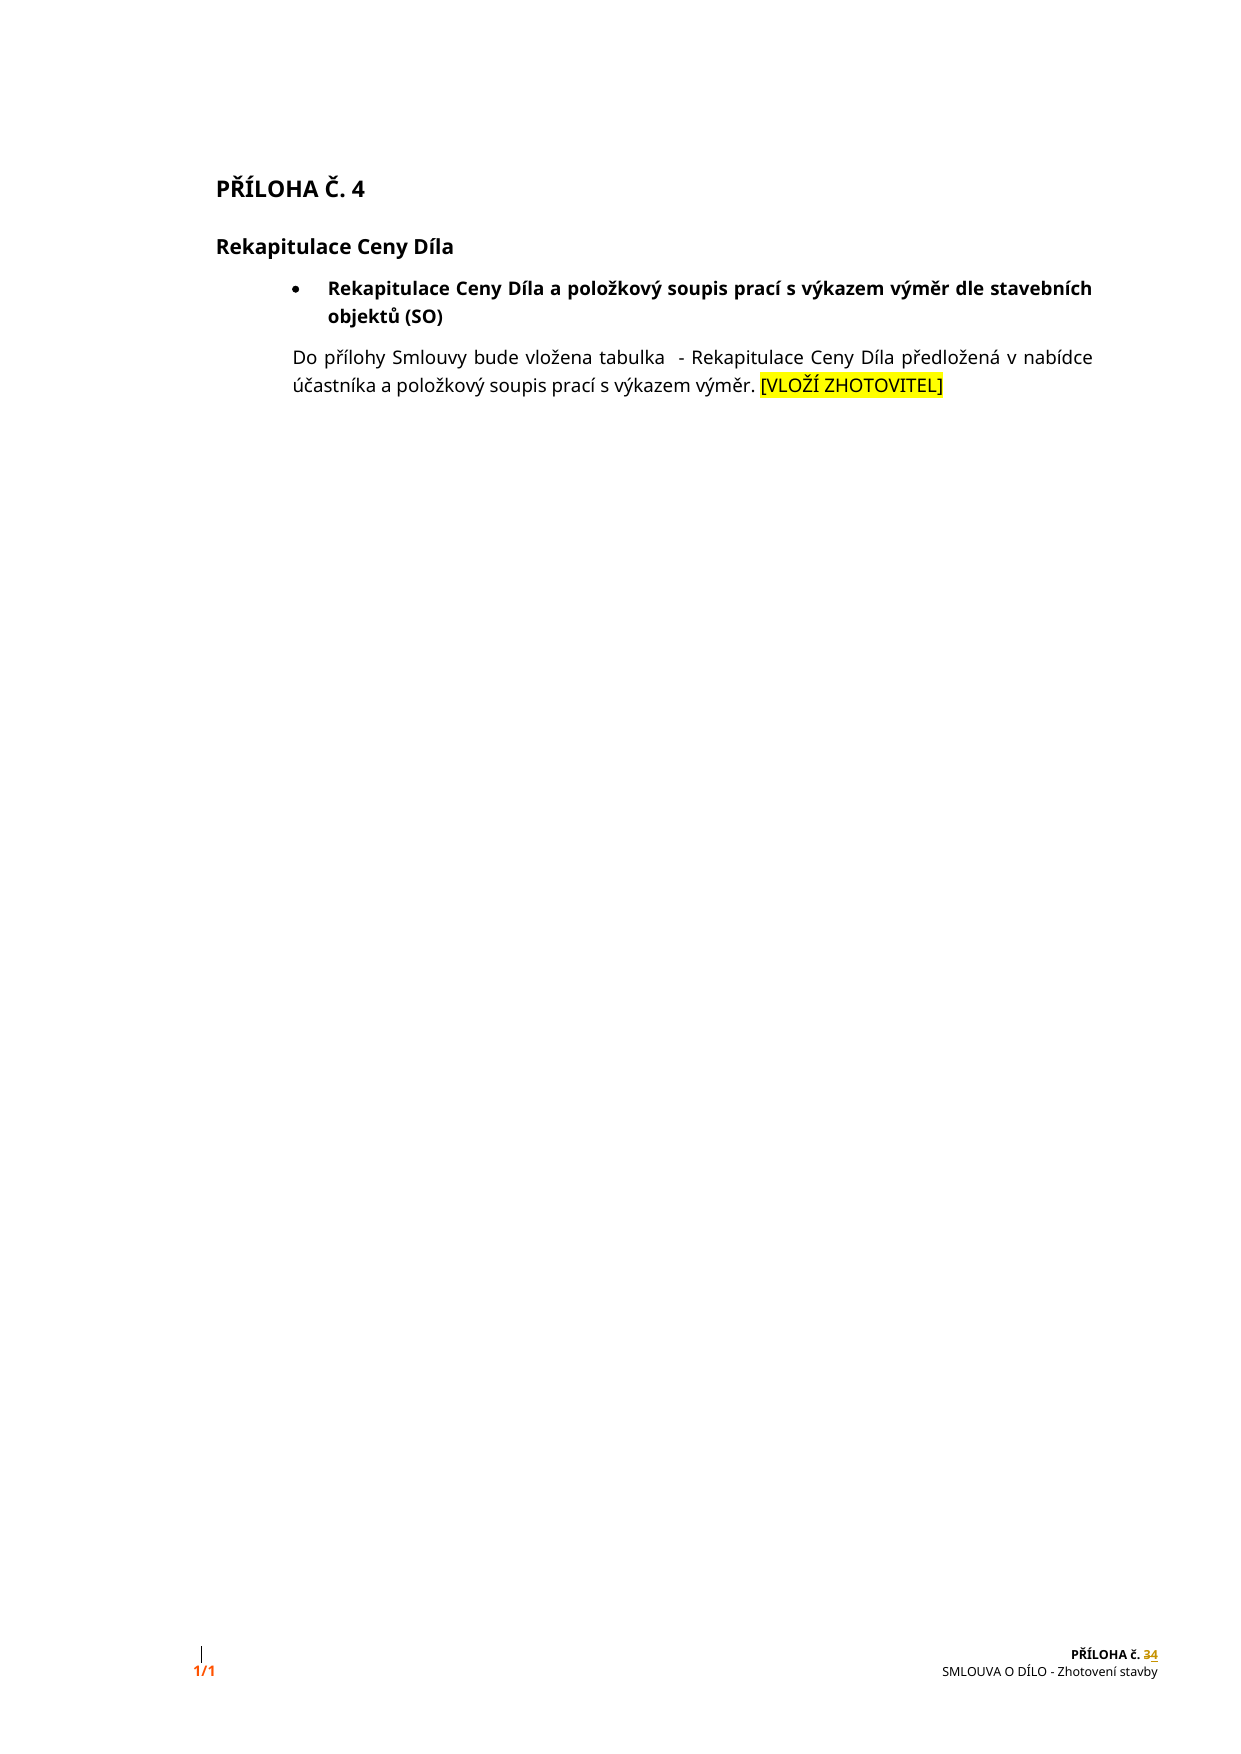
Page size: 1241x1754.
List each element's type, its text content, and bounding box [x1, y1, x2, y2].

text Do přílohy Smlouvy bude vložena tabulka - Rekapitulace Ceny Díla předložená v nabídce účastníka a položkový soupis prací s výkazem výměr. [VLOŽÍ ZHOTOVITEL] [292, 344, 1093, 398]
list Rekapitulace Ceny Díla a položkový soupis prací s výkazem výměr dle stavebních objektů (SO) [292, 276, 1093, 329]
text Příloha č. 4 [216, 172, 1093, 204]
text Rekapitulace Ceny Díla [216, 232, 1093, 260]
